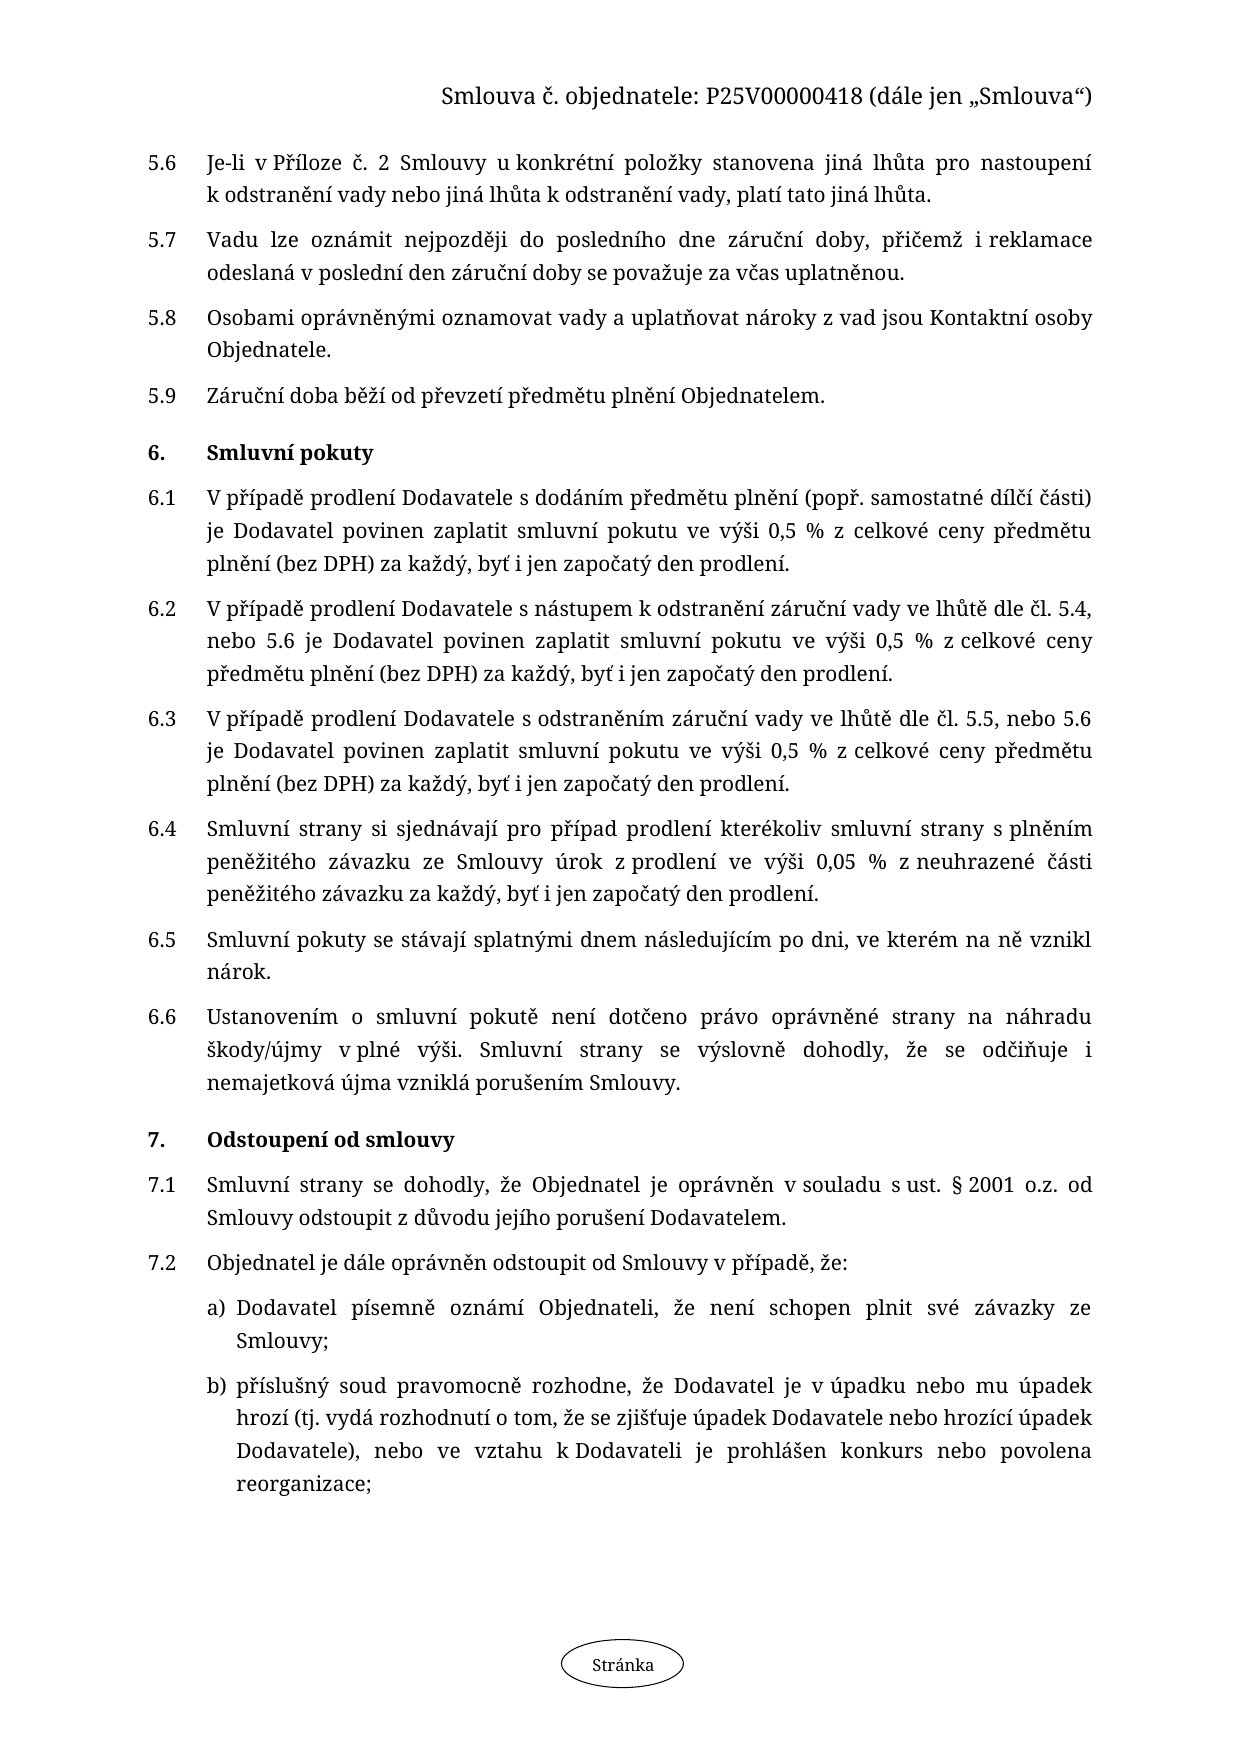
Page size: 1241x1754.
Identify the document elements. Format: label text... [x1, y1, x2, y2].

list Smluvní pokuty se stávají splatnými dnem následujícím po dni, ve kterém na ně vznikl nárok. [148, 925, 1093, 986]
list Je-li v Příloze č. 2 Smlouvy u konkrétní položky stanovena jiná lhůta pro nastoupení k odstranění vady nebo jiná lhůta k odstranění vady, platí tato jiná lhůta. [148, 148, 1093, 209]
list Smluvní strany si sjednávají pro případ prodlení kterékoliv smluvní strany s plněním peněžitého závazku ze Smlouvy úrok z prodlení ve výši 0,05 % z neuhrazené části peněžitého závazku za každý, byť i jen započatý den prodlení. [148, 814, 1093, 908]
list Osobami oprávněnými oznamovat vady a uplatňovat nároky z vad jsou Kontaktní osoby Objednatele. [148, 303, 1093, 364]
list Ustanovením o smluvní pokutě není dotčeno právo oprávněné strany na náhradu škody/újmy v plné výši. Smluvní strany se výslovně dohodly, že se odčiňuje i nemajetková újma vzniklá porušením Smlouvy. [148, 1002, 1093, 1096]
list Vadu lze oznámit nejpozději do posledního dne záruční doby, přičemž i reklamace odeslaná v poslední den záruční doby se považuje za včas uplatněnou. [148, 225, 1093, 286]
list příslušný soud pravomocně rozhodne, že Dodavatel je v úpadku nebo mu úpadek hrozí (tj. vydá rozhodnutí o tom, že se zjišťuje úpadek Dodavatele nebo hrozící úpadek Dodavatele), nebo ve vztahu k Dodavateli je prohlášen konkurs nebo povolena reorganizace; [207, 1371, 1093, 1497]
list Smluvní pokuty [148, 438, 1093, 467]
list Záruční doba běží od převzetí předmětu plnění Objednatelem. [148, 381, 1093, 409]
list V případě prodlení Dodavatele s odstraněním záruční vady ve lhůtě dle čl. 5.5, nebo 5.6 je Dodavatel povinen zaplatit smluvní pokutu ve výši 0,5 % z celkové ceny předmětu plnění (bez DPH) za každý, byť i jen započatý den prodlení. [148, 704, 1093, 798]
list V případě prodlení Dodavatele s nástupem k odstranění záruční vady ve lhůtě dle čl. 5.4, nebo 5.6 je Dodavatel povinen zaplatit smluvní pokutu ve výši 0,5 % z celkové ceny předmětu plnění (bez DPH) za každý, byť i jen započatý den prodlení. [148, 594, 1093, 687]
list Objednatel je dále oprávněn odstoupit od Smlouvy v případě, že: [148, 1248, 1093, 1276]
list Dodavatel písemně oznámí Objednateli, že není schopen plnit své závazky ze Smlouvy; [207, 1293, 1093, 1354]
list Odstoupení od smlouvy [148, 1125, 1093, 1154]
list Smluvní strany se dohodly, že Objednatel je oprávněn v souladu s ust. § 2001 o.z. od Smlouvy odstoupit z důvodu jejího porušení Dodavatelem. [148, 1170, 1093, 1231]
list V případě prodlení Dodavatele s dodáním předmětu plnění (popř. samostatné dílčí části) je Dodavatel povinen zaplatit smluvní pokutu ve výši 0,5 % z celkové ceny předmětu plnění (bez DPH) za každý, byť i jen započatý den prodlení. [148, 483, 1093, 577]
